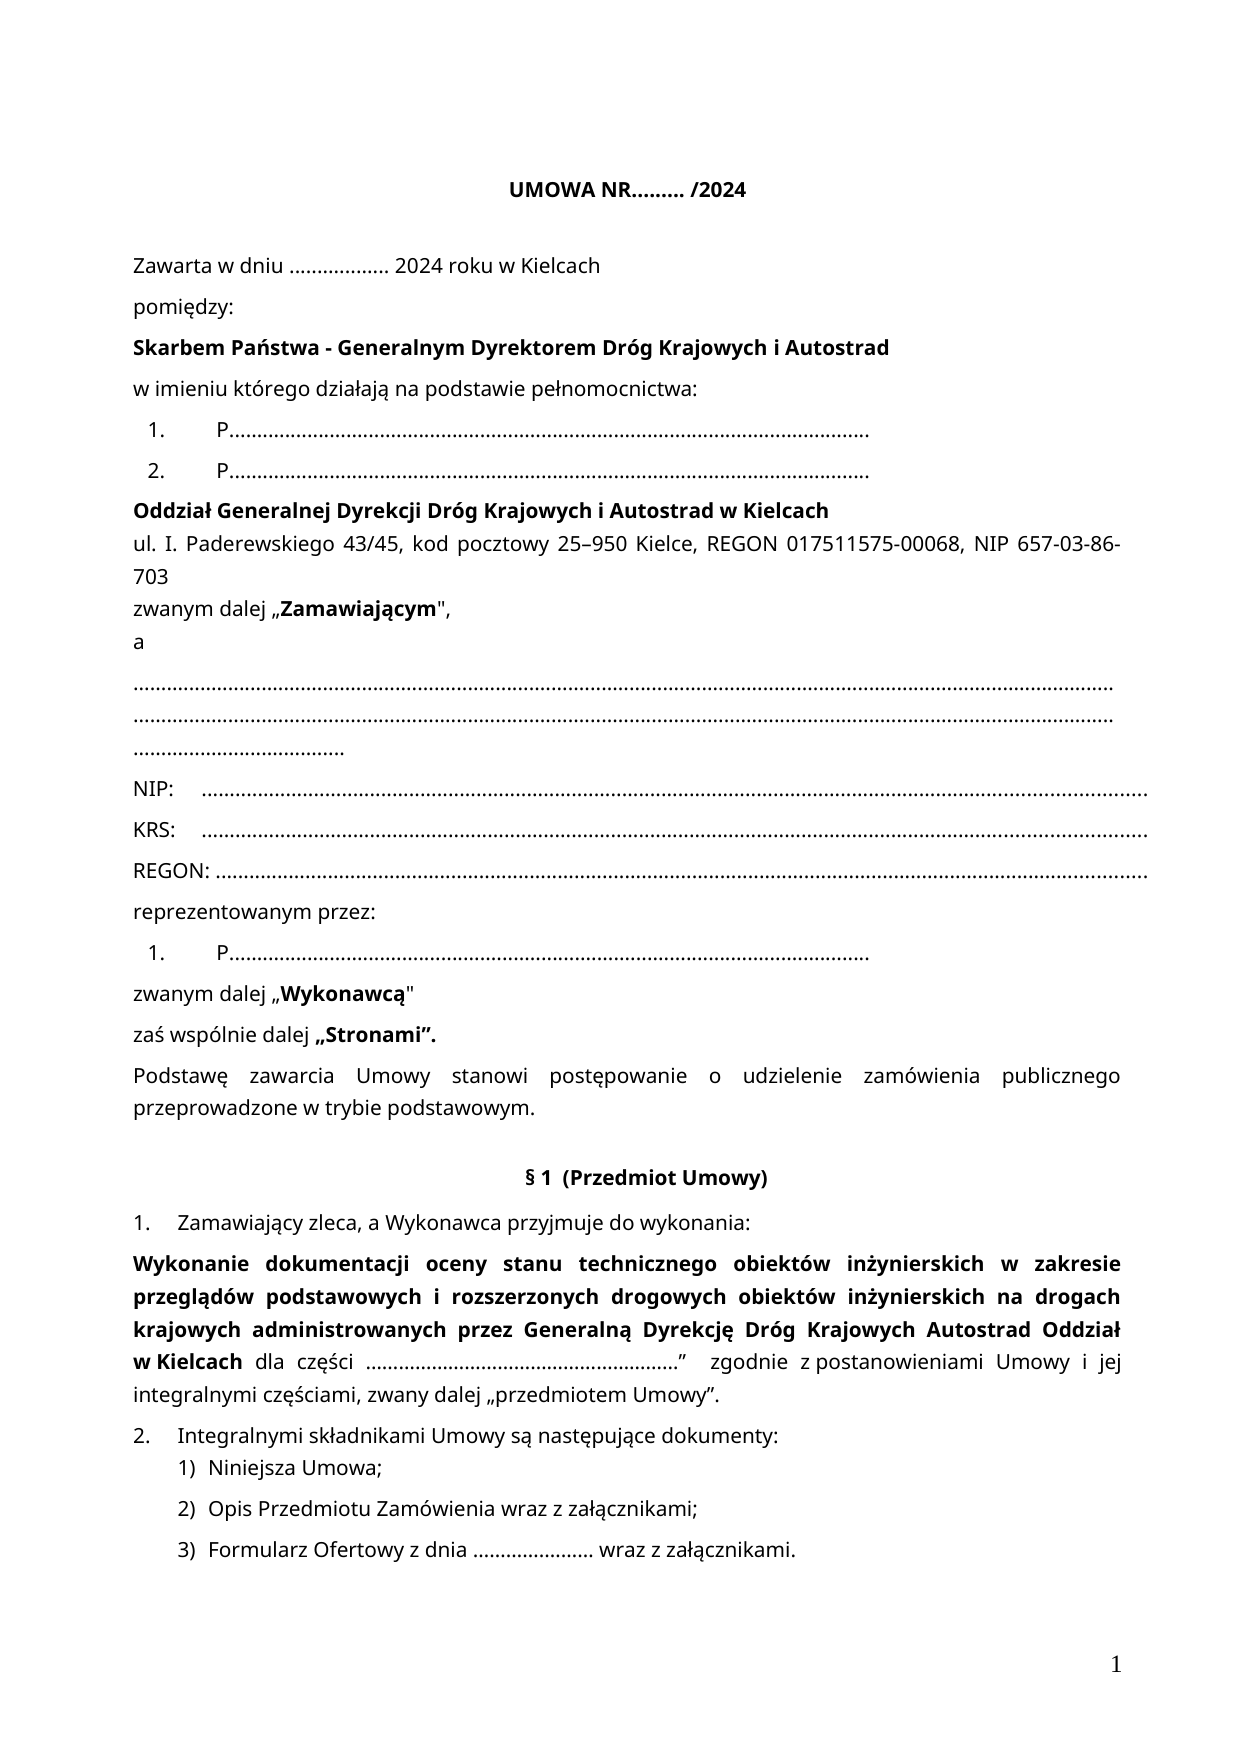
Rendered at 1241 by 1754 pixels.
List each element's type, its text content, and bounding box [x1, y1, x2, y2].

list Formularz Ofertowy z dnia ………….……… wraz z załącznikami. [177, 1535, 1122, 1564]
text w imieniu którego działają na podstawie pełnomocnictwa: [133, 374, 1122, 402]
text REGON: [133, 856, 1122, 884]
text zwanym dalej „Zamawiającym", [133, 594, 1122, 623]
text KRS: [133, 815, 1122, 843]
text zaś wspólnie dalej „Stronami”. [133, 1020, 1122, 1048]
text NIP: [133, 774, 1122, 803]
text Skarbem Państwa - Generalnym Dyrektorem Dróg Krajowych i Autostrad [133, 333, 768, 361]
text zwanym dalej „Wykonawcą" [133, 979, 1122, 1007]
list Zamawiający zleca, a Wykonawca przyjmuje do wykonania: [133, 1208, 1122, 1237]
text Podstawę zawarcia Umowy stanowi postępowanie o udzielenie zamówienia publicznego przeprowadzone w trybie podstawowym. [133, 1061, 1122, 1122]
list P................................................................................................................... [147, 938, 1122, 966]
text Zawarta w dniu .................. 2024 roku w Kielcach [133, 251, 289, 279]
text UMOWA NR......... /2024 [133, 175, 1122, 203]
text Wykonanie dokumentacji oceny stanu technicznego obiektów inżynierskich w zakresie przeglądów podstawowych i rozszerzonych drogowych obiektów inżynierskich na drogach krajowych administrowanych przez Generalną Dyrekcję Dróg Krajowych Autostrad Oddział w Kielcach dla części …………………………………………………” zgodnie z postanowieniami Umowy i jej integralnymi częściami, zwany dalej „przedmiotem Umowy”. [133, 1249, 1122, 1408]
text a [133, 627, 1122, 656]
text Skarbem Państwa - Generalnym Dyrektorem Dróg Krajowych i Autostrad [779, 333, 1122, 361]
list (Przedmiot Umowy) [170, 1163, 1122, 1192]
list Opis Przedmiotu Zamówienia wraz z załącznikami; [177, 1494, 1122, 1523]
list Niniejsza Umowa; [177, 1453, 1122, 1482]
list Integralnymi składnikami Umowy są następujące dokumenty: [133, 1421, 1122, 1449]
text Oddział Generalnej Dyrekcji Dróg Krajowych i Autostrad w Kielcach [133, 497, 1122, 525]
list P................................................................................................................... [147, 415, 1122, 443]
text reprezentowanym przez: [133, 897, 1122, 925]
text ...................................................................................................................................................................................................................................................................................................................................................................................................... [133, 668, 1122, 762]
text ul. I. Paderewskiego 43/45, kod pocztowy 25–950 Kielce, REGON 017511575-00068, NIP 657-03-86-703 [133, 529, 1122, 590]
text Zawarta w dniu .................. 2024 roku w Kielcach [419, 251, 1122, 279]
text pomiędzy: [133, 292, 1122, 320]
list P................................................................................................................... [147, 456, 1122, 484]
